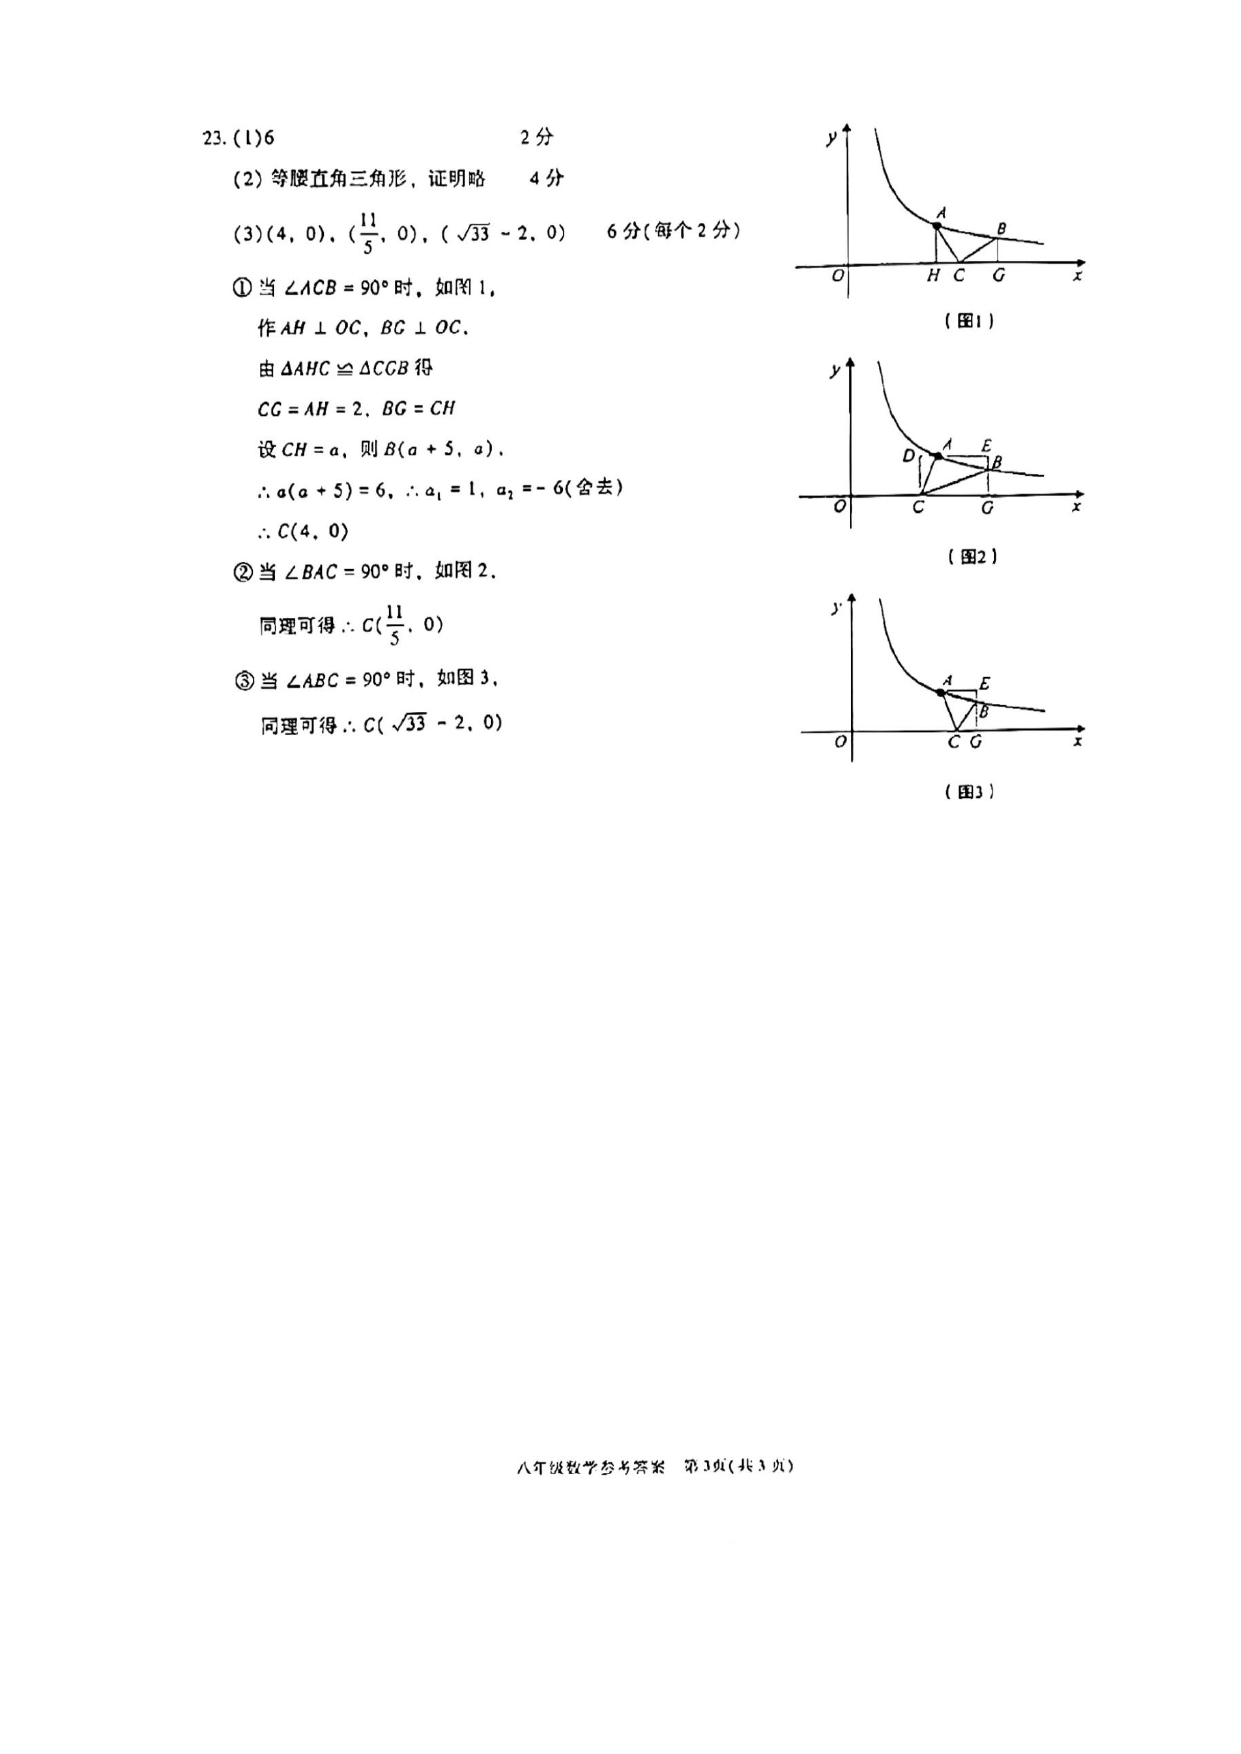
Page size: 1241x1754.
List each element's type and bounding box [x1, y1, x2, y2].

picture [105, 81, 1176, 1574]
